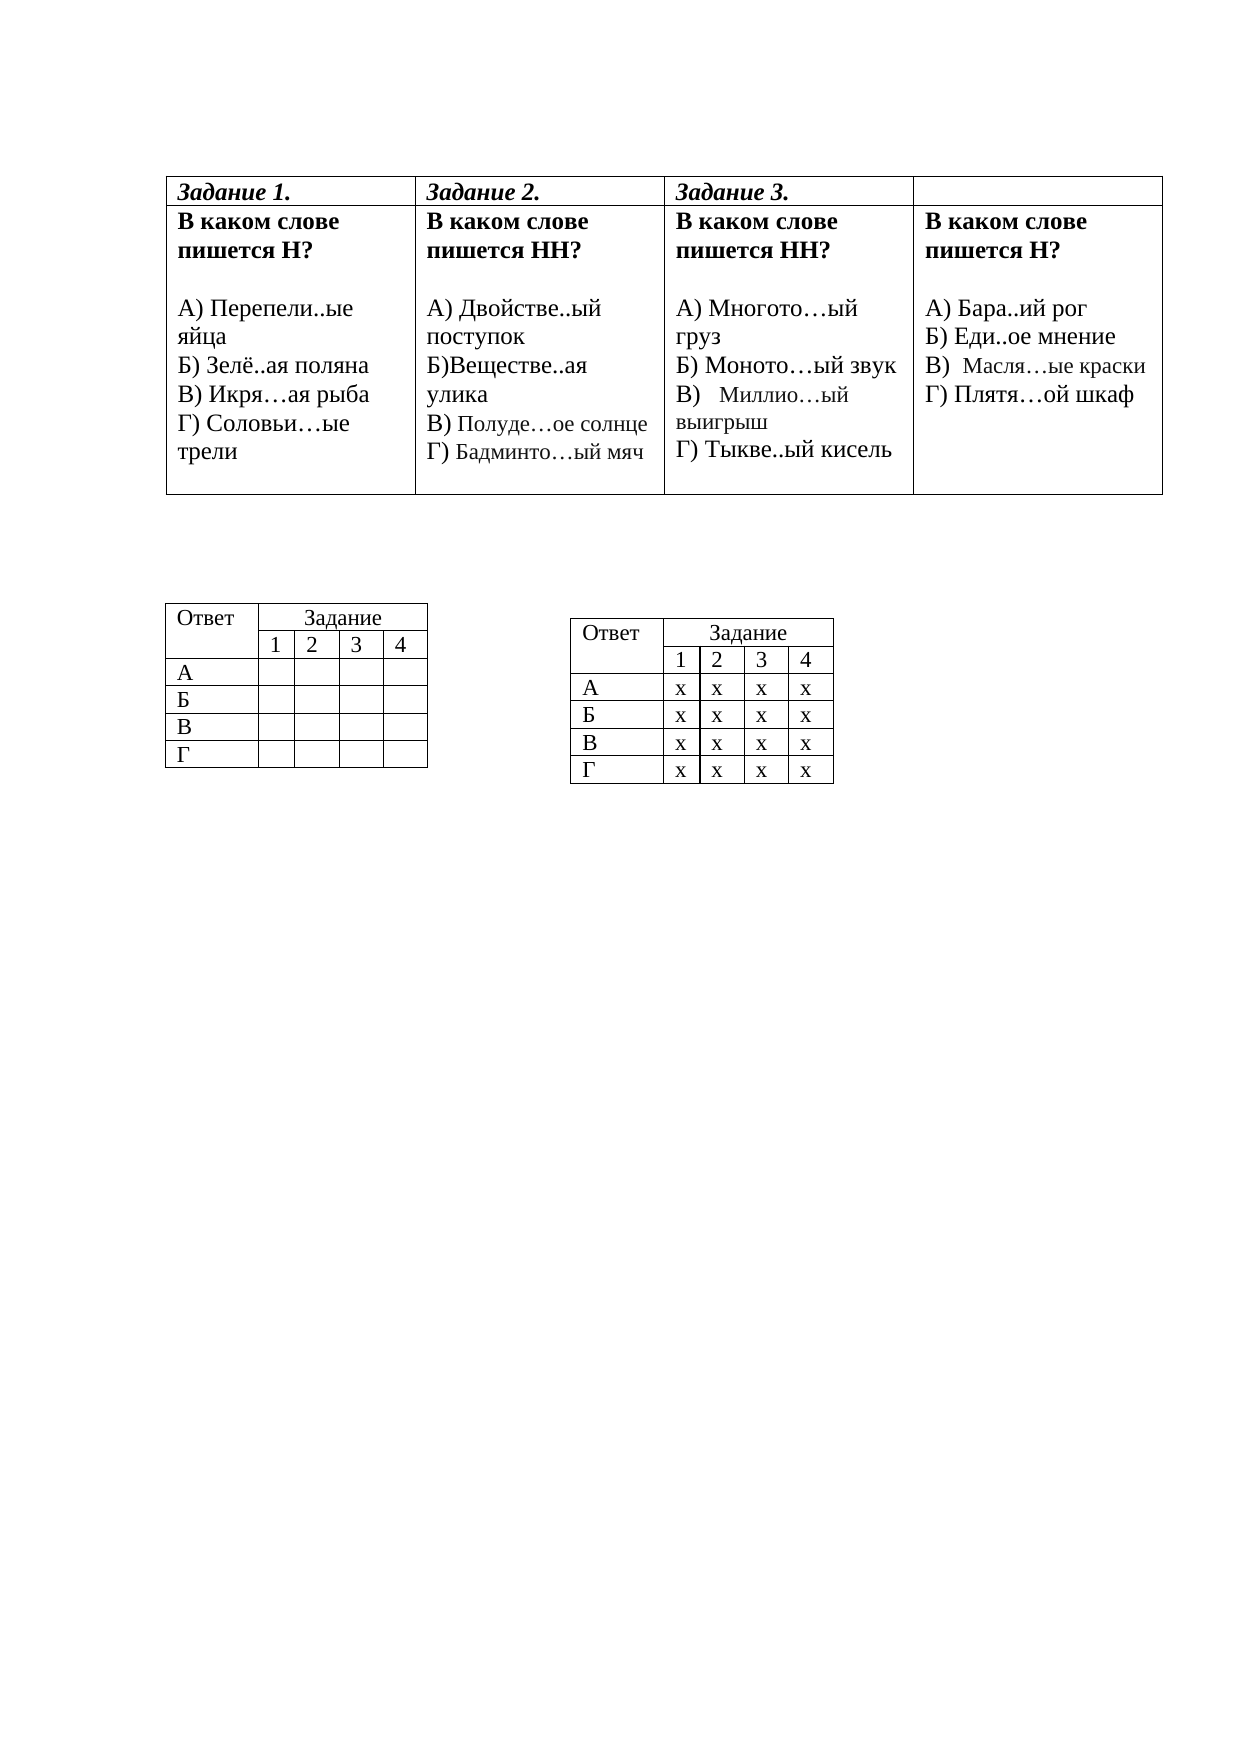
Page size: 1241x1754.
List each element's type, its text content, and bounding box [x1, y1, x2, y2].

table_cell х [789, 674, 833, 700]
table_cell А [571, 674, 663, 700]
table_cell х [745, 729, 788, 755]
table_cell 2 [295, 631, 339, 658]
table_header [914, 177, 1162, 205]
table_cell х [664, 674, 699, 700]
table_cell [295, 686, 339, 712]
table_cell х [701, 756, 744, 782]
table_cell [340, 741, 383, 767]
table_cell [384, 659, 427, 685]
table_cell [384, 714, 427, 740]
table_cell [295, 714, 339, 740]
table_cell В каком слове пишется Н? А) Бара..ий рог Б) Еди..ое мнение В) Масля…ые краски Г) Плятя…ой шкаф [914, 206, 1162, 494]
table_header Задание [259, 604, 427, 630]
table_cell 3 [745, 647, 788, 673]
table_cell х [664, 701, 699, 728]
table_cell х [701, 674, 744, 700]
table_cell х [701, 701, 744, 728]
table_cell [384, 686, 427, 712]
table_cell А [166, 659, 258, 685]
table_cell х [789, 701, 833, 728]
table_cell [295, 659, 339, 685]
table_header Ответ [166, 604, 258, 658]
table_cell х [745, 701, 788, 728]
table_cell 1 [259, 631, 294, 658]
table_cell В каком слове пишется Н? А) Перепели..ые яйца Б) Зелё..ая поляна В) Икря…ая рыба Г) Соловьи…ые трели [167, 206, 415, 494]
table_cell 4 [789, 647, 833, 673]
table_cell [259, 686, 294, 712]
table_cell [295, 741, 339, 767]
table_cell [340, 659, 383, 685]
table_cell [259, 659, 294, 685]
table_cell 3 [340, 631, 383, 658]
table_cell В [166, 714, 258, 740]
table_header Задание [664, 619, 833, 646]
table_cell Б [571, 701, 663, 728]
table_cell х [664, 729, 699, 755]
table_cell х [701, 729, 744, 755]
table_cell 1 [664, 647, 699, 673]
table_cell Б [166, 686, 258, 712]
table_header Ответ [571, 619, 663, 673]
table_cell [340, 686, 383, 712]
table_cell Г [571, 756, 663, 782]
table_cell [340, 714, 383, 740]
table_cell х [789, 756, 833, 782]
table_cell х [745, 674, 788, 700]
table_cell В каком слове пишется НН? А) Двойстве..ый поступок Б)Веществе..ая улика В) Полуде…ое солнце Г) Бадминто…ый мяч [416, 206, 664, 494]
table_cell 4 [384, 631, 427, 658]
table_cell В [571, 729, 663, 755]
table_cell [259, 741, 294, 767]
table_cell Г [166, 741, 258, 767]
table_cell 2 [701, 647, 744, 673]
table_cell х [789, 729, 833, 755]
table_cell В каком слове пишется НН? А) Многото…ый груз Б) Моното…ый звук В) Миллио…ый выигрыш Г) Тыкве..ый кисель [665, 206, 913, 494]
table_cell х [745, 756, 788, 782]
table_cell [384, 741, 427, 767]
table_cell х [664, 756, 699, 782]
table_cell [259, 714, 294, 740]
